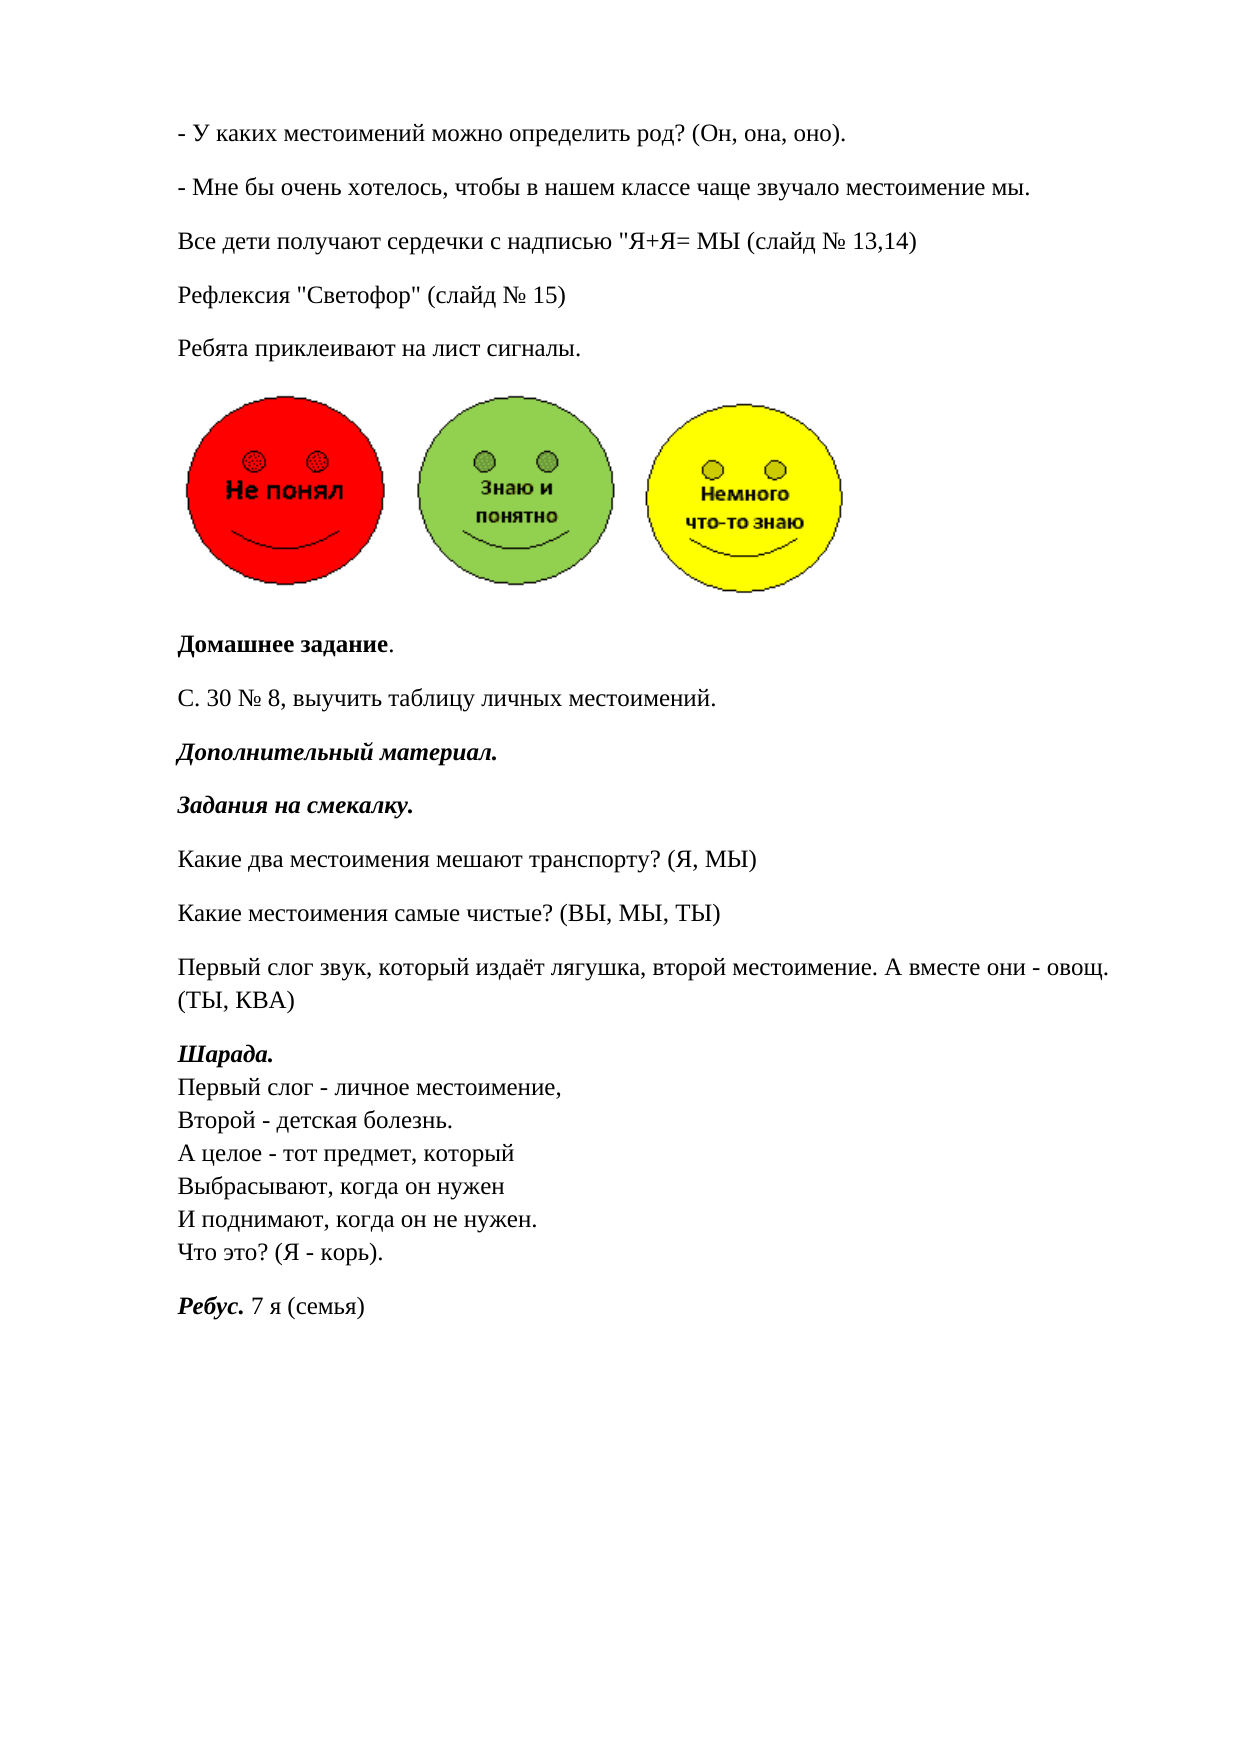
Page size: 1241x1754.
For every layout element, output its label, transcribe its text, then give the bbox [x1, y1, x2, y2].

text Задания на смекалку. [177, 791, 1152, 819]
text Все дети получают сердечки с надписью "Я+Я= МЫ (слайд № 13,14) [177, 226, 1152, 254]
text Первый слог звук, который издаёт лягушка, второй местоимение. А вместе они - овощ. (ТЫ, КВА) [177, 952, 1152, 1014]
text Домашнее задание. [177, 629, 1152, 658]
text Какие два местоимения мешают транспорту? (Я, МЫ) [177, 844, 1152, 873]
text Рефлексия "Светофор" (слайд № 15) [177, 280, 1152, 308]
text Ребята приклеивают на лист сигналы. [177, 333, 1152, 362]
text - У каких местоимений можно определить род? (Он, она, оно). [177, 118, 1152, 147]
text Ребус. 7 я (семья) [177, 1291, 1152, 1320]
text - Мне бы очень хотелось, чтобы в нашем классе чаще звучало местоимение мы. [177, 172, 1152, 201]
text Какие местоимения самые чистые? (ВЫ, МЫ, ТЫ) [177, 898, 1152, 927]
text Дополнительный материал. [177, 737, 1152, 766]
text Шарада. Первый слог - личное местоимение, Второй - детская болезнь. А целое - тот предмет, который Выбрасывают, когда он нужен И поднимают, когда он не нужен. Что это? (Я - корь). [177, 1039, 1152, 1266]
picture [177, 387, 857, 604]
text С. 30 № 8, выучить таблицу личных местоимений. [177, 683, 1152, 712]
